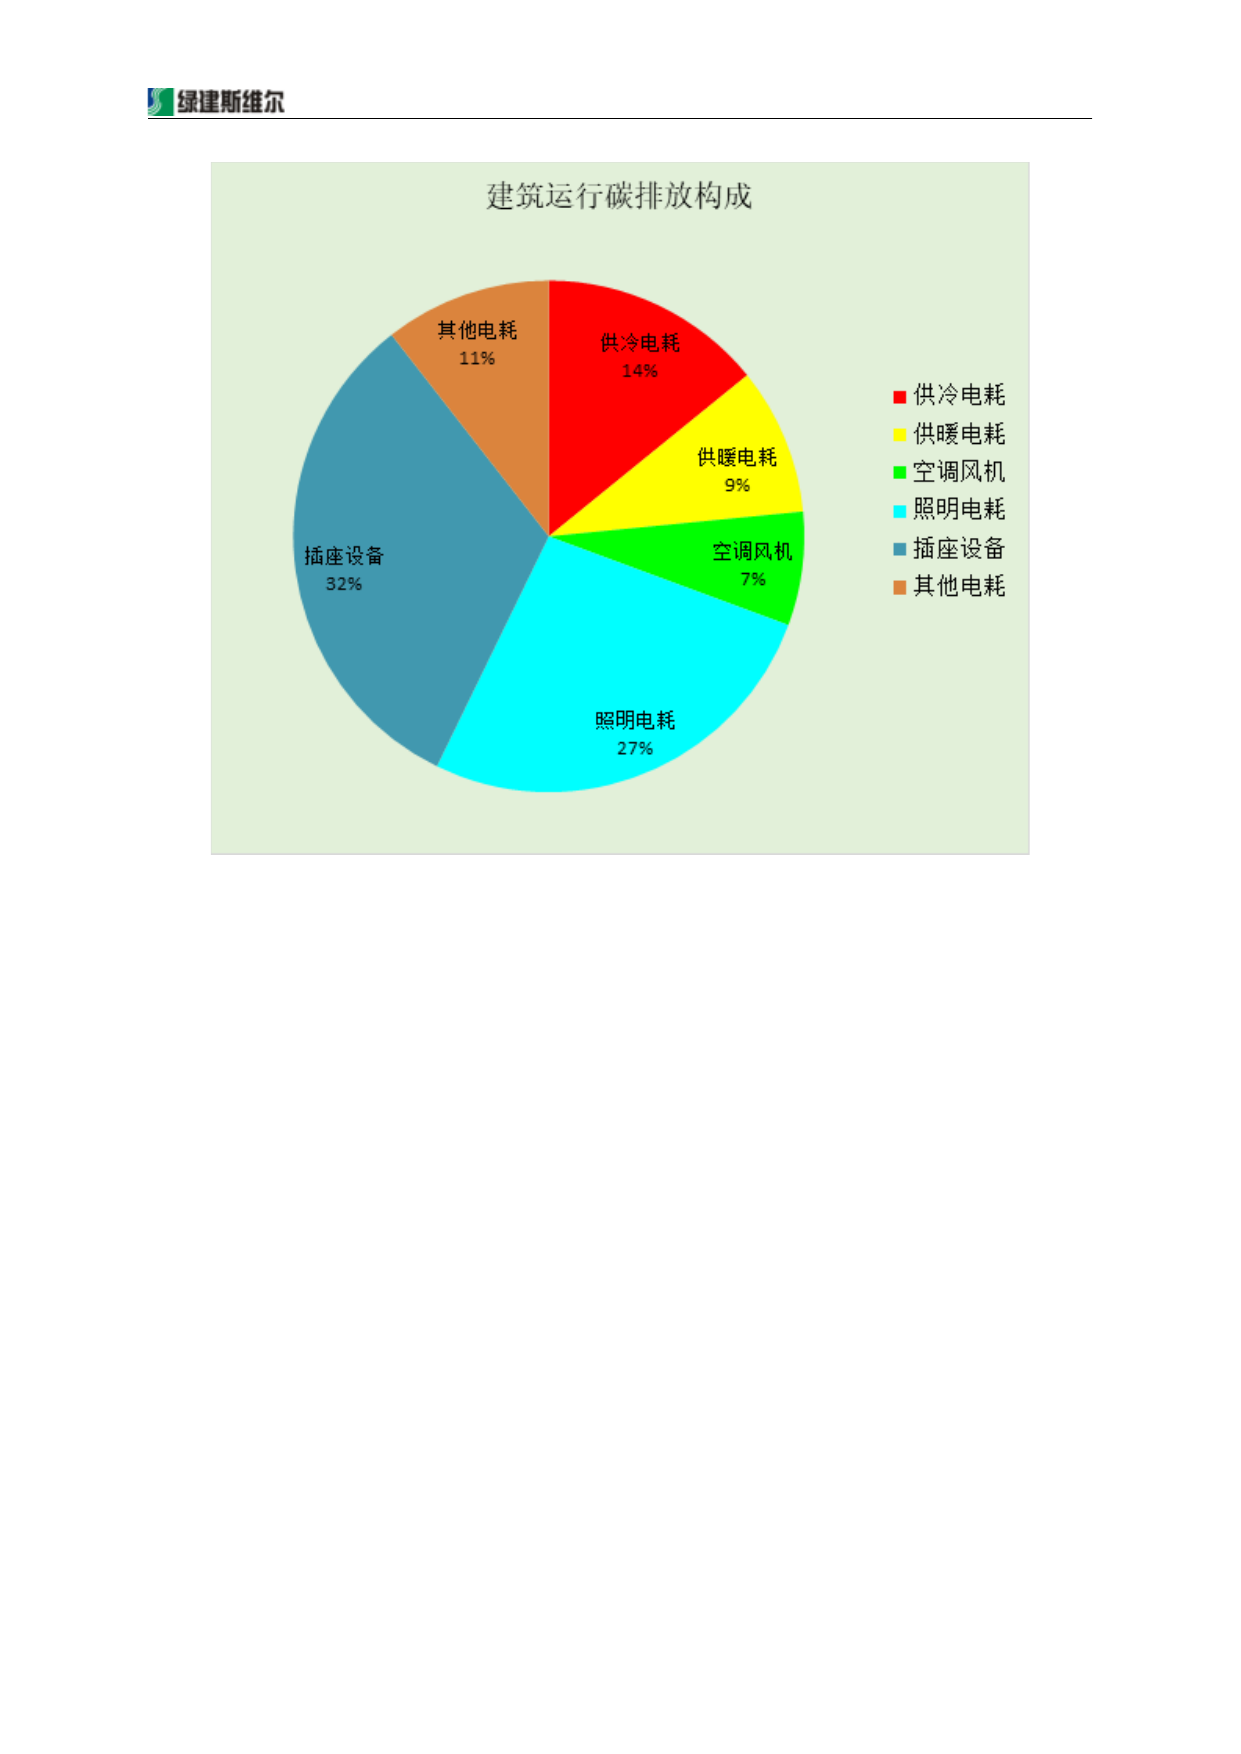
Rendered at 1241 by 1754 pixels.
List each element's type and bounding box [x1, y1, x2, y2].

picture [147, 88, 288, 116]
picture [210, 162, 1030, 855]
